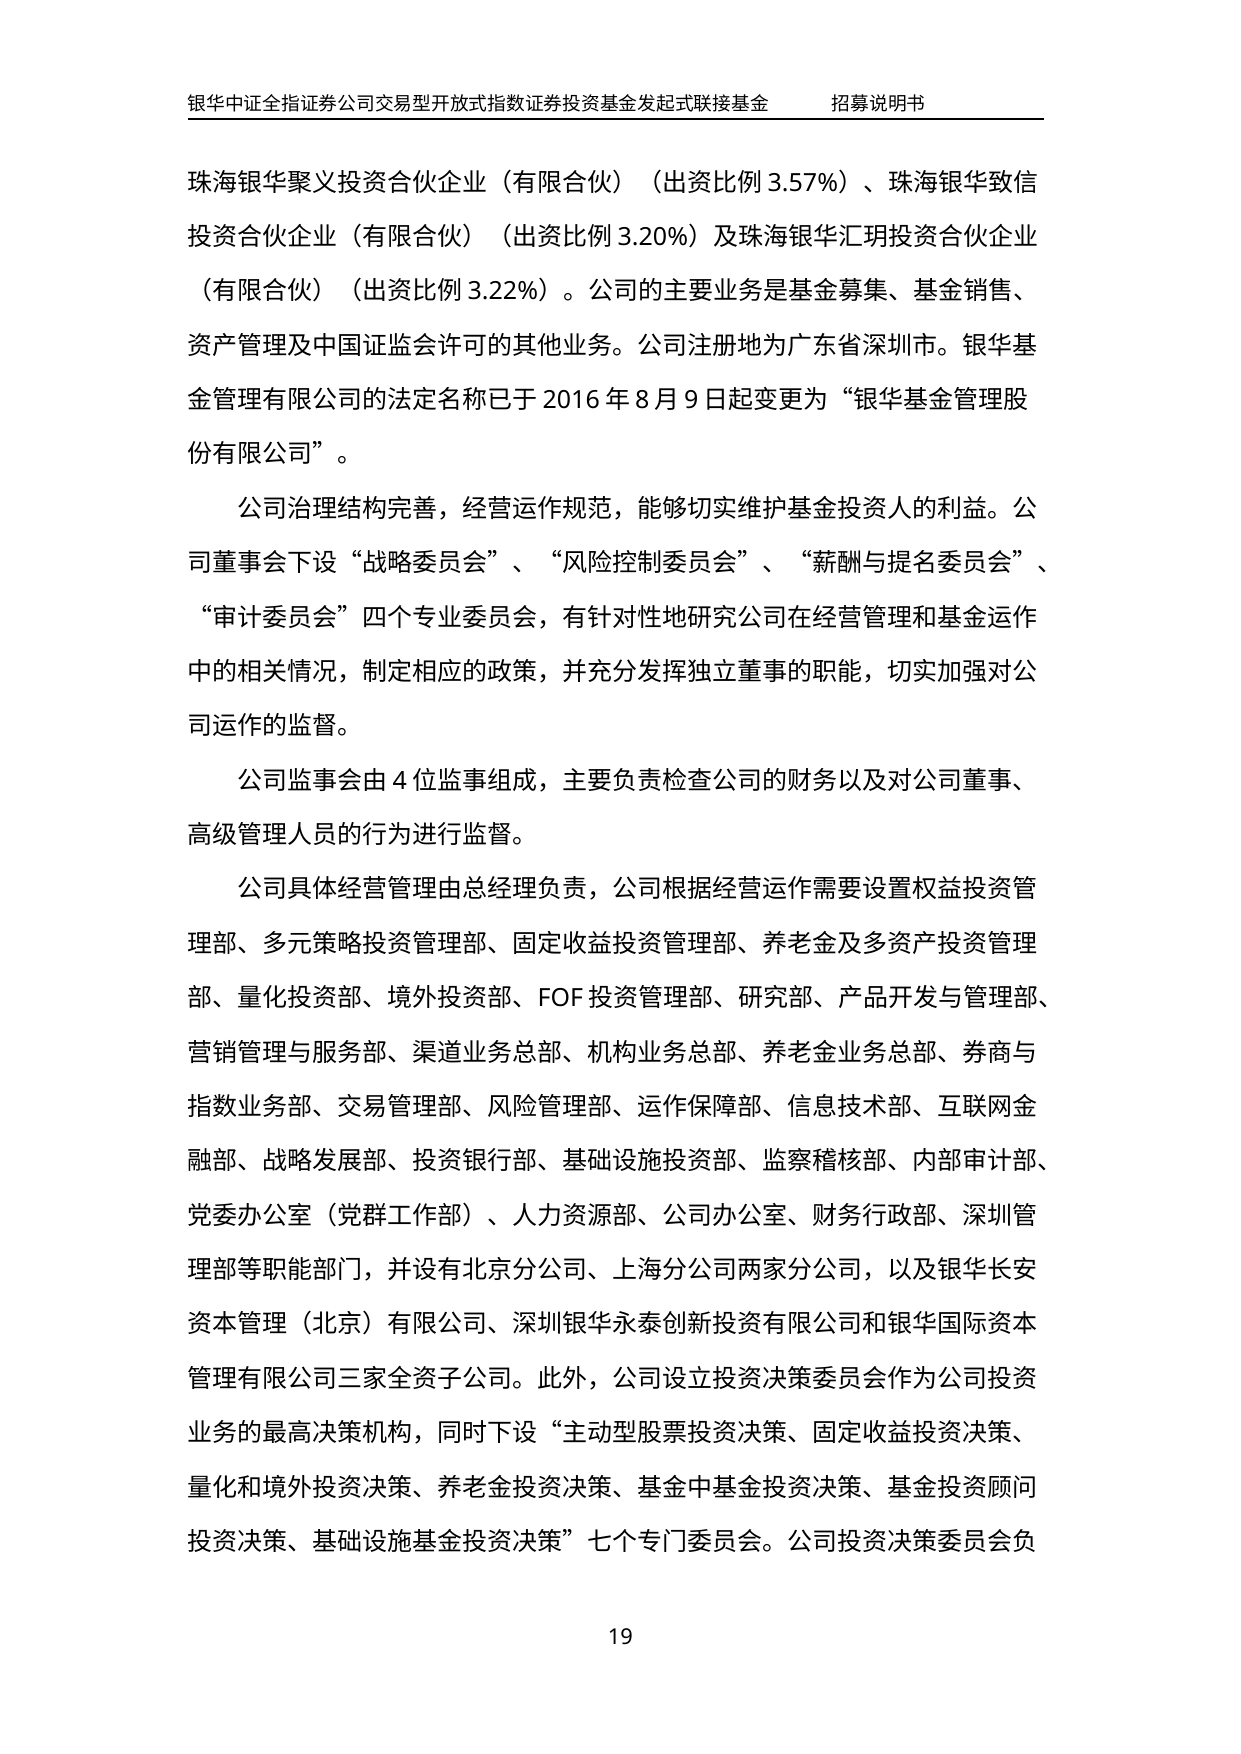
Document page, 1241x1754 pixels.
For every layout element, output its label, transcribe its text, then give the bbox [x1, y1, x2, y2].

text 公司治理结构完善，经营运作规范，能够切实维护基金投资人的利益。公司董事会下设“战略委员会”、“风险控制委员会”、“薪酬与提名委员会”、“审计委员会”四个专业委员会，有针对性地研究公司在经营管理和基金运作中的相关情况，制定相应的政策，并充分发挥独立董事的职能，切实加强对公司运作的监督。 [187, 488, 1053, 742]
text 公司监事会由4位监事组成，主要负责检查公司的财务以及对公司董事、高级管理人员的行为进行监督。 [187, 760, 1053, 851]
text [187, 869, 1053, 1558]
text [187, 162, 1053, 470]
